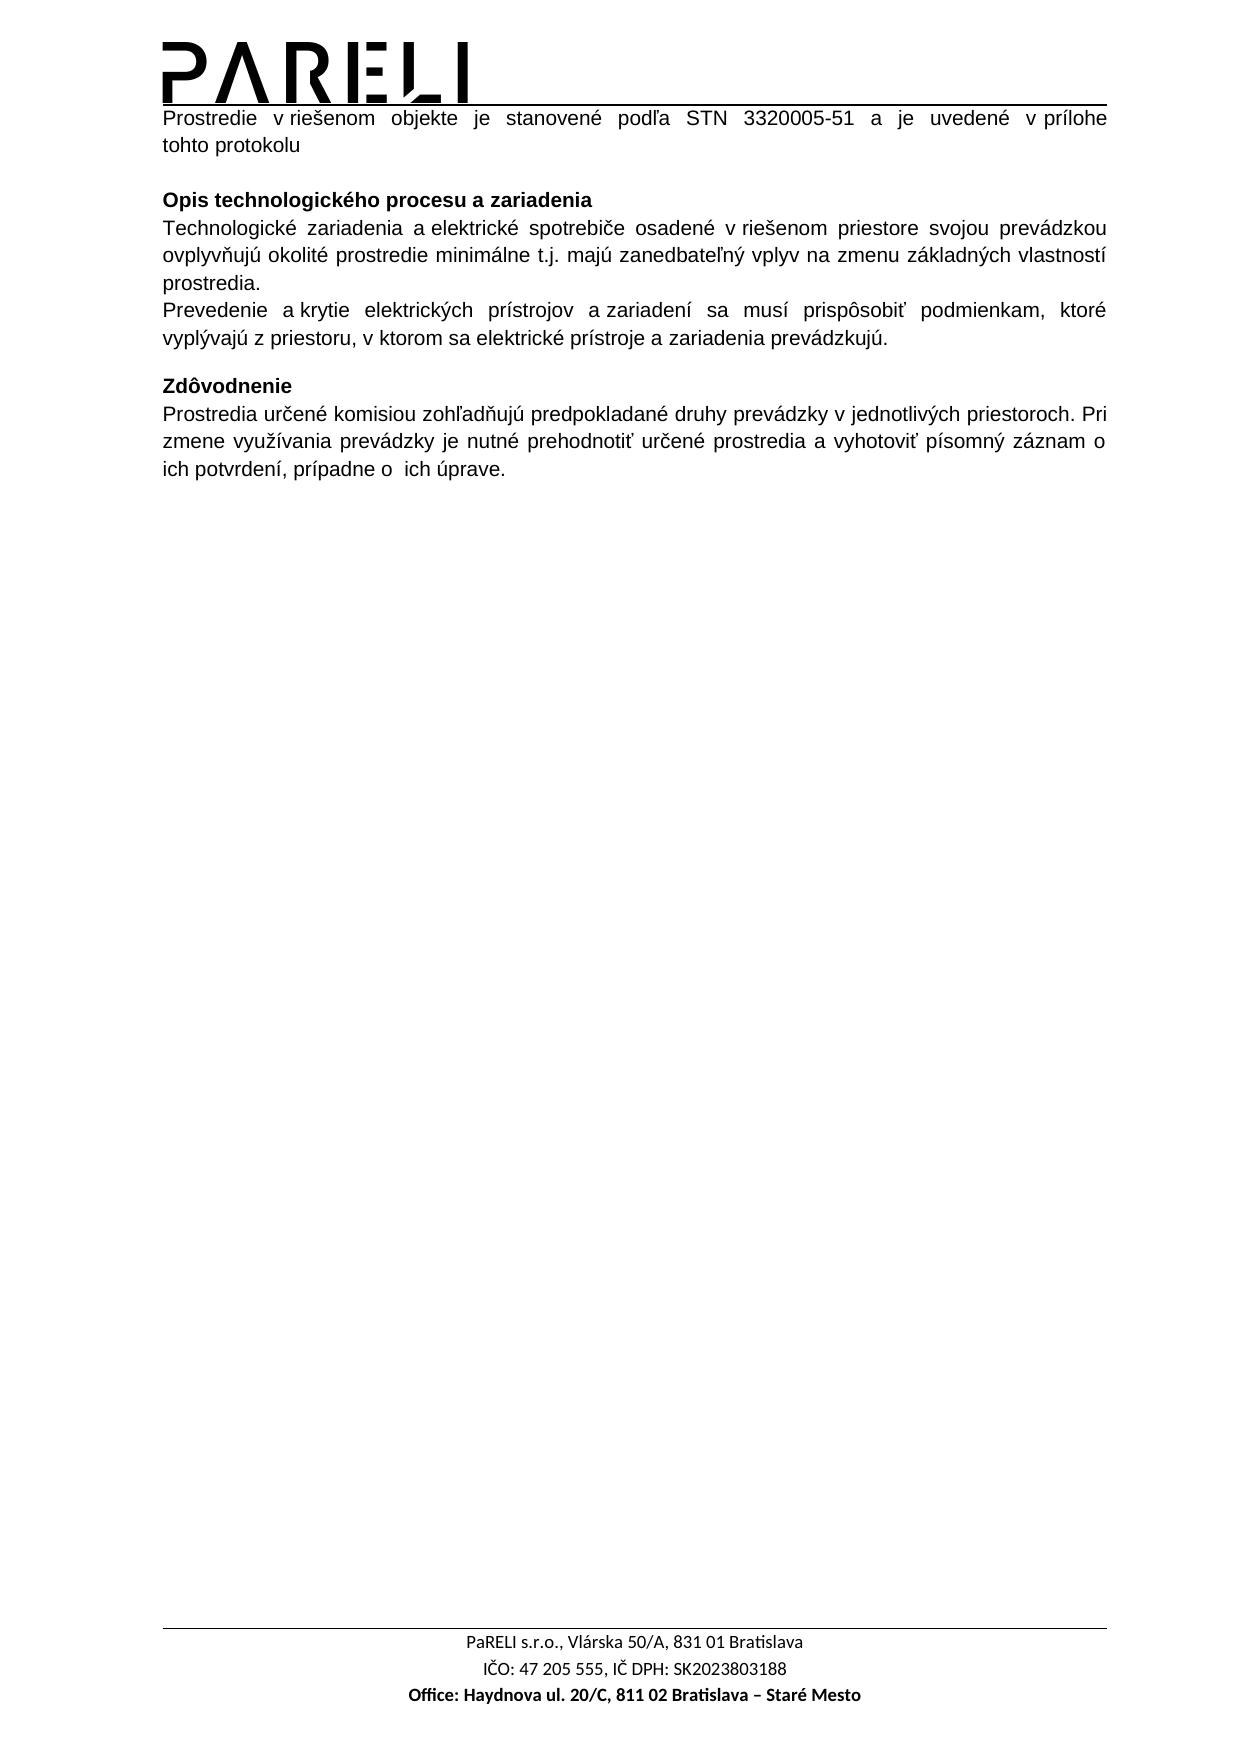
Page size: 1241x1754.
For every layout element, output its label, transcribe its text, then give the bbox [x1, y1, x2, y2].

text Prevedenie a krytie elektrických prístrojov a zariadení sa musí prispôsobiť podmienkam, ktoré vyplývajú z priestoru, v ktorom sa elektrické prístroje a zariadenia prevádzkujú. [162, 298, 1107, 349]
text Opis technologického procesu a zariadenia [162, 188, 1107, 212]
text Prostredie v riešenom objekte je stanovené podľa STN 3320005-51 a je uvedené v prílohe tohto protokolu [162, 106, 1107, 157]
picture [162, 42, 468, 103]
text Zdôvodnenie [162, 374, 1107, 398]
text Technologické zariadenia a elektrické spotrebiče osadené v riešenom priestore svojou prevádzkou ovplyvňujú okolité prostredie minimálne t.j. majú zanedbateľný vplyv na zmenu základných vlastností prostredia. [162, 216, 1107, 294]
text Prostredia určené komisiou zohľadňujú predpokladané druhy prevádzky v jednotlivých priestoroch. Pri zmene využívania prevádzky je nutné prehodnotiť určené prostredia a vyhotoviť písomný záznam o ich potvrdení, prípadne o ich úprave. [162, 401, 1107, 480]
